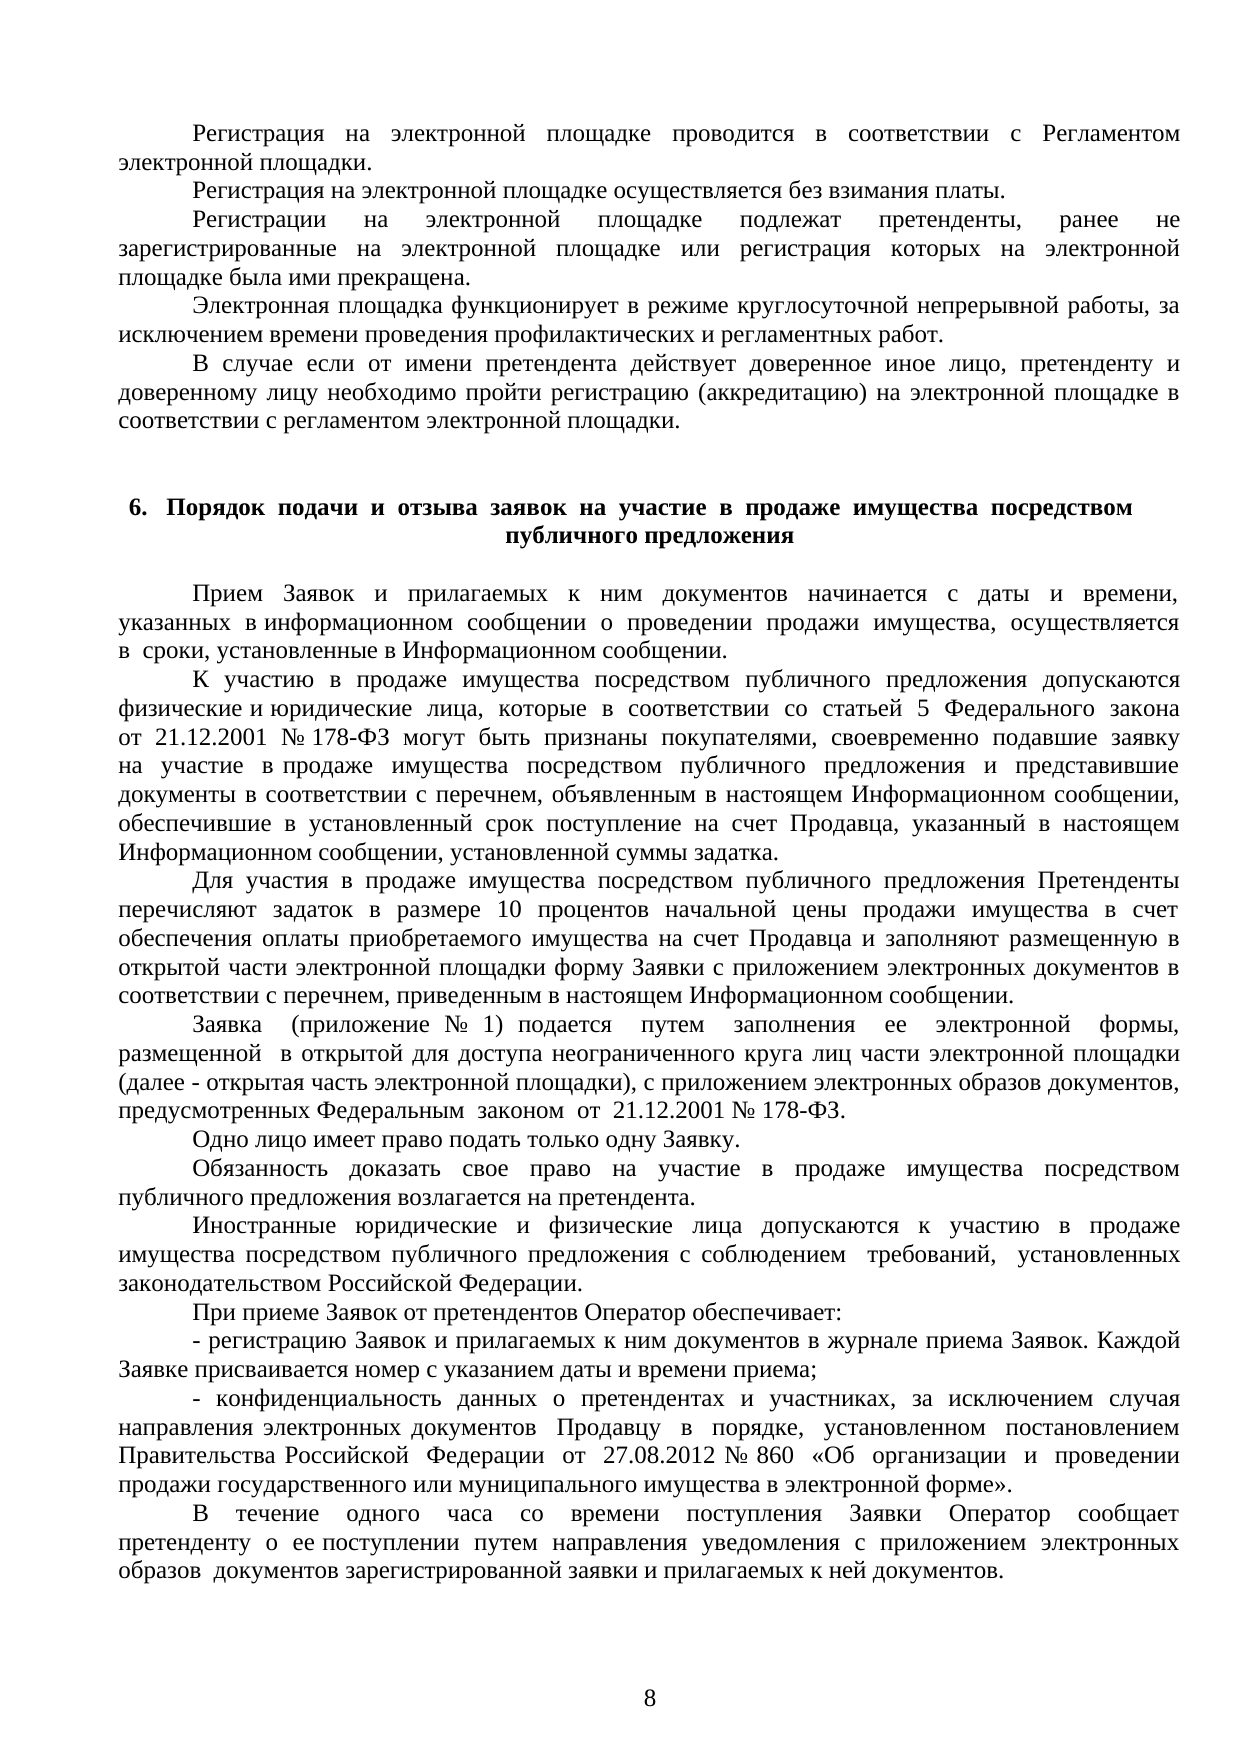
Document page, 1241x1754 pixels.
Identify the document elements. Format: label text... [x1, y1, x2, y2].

text При приеме Заявок от претендентов Оператор обеспечивает: [118, 1297, 1181, 1326]
text Обязанность доказать свое право на участие в продаже имущества посредством публичного предложения возлагается на претендента. [118, 1153, 1181, 1211]
text Прием Заявок и прилагаемых к ним документов начинается с даты и времени, указанных в информационном сообщении о проведении продажи имущества, осуществляется в сроки, установленные в Информационном сообщении. [118, 578, 1181, 664]
text Для участия в продаже имущества посредством публичного предложения Претенденты перечисляют задаток в размере 10 процентов начальной цены продажи имущества в счет обеспечения оплаты приобретаемого имущества на счет Продавца и заполняют размещенную в открытой части электронной площадки форму Заявки с приложением электронных документов в соответствии с перечнем, приведенным в настоящем Информационном сообщении. [118, 866, 1181, 1009]
text Регистрация на электронной площадке проводится в соответствии с Регламентом электронной площадки. [118, 118, 1181, 176]
text Регистрация на электронной площадке осуществляется без взимания платы. [118, 176, 1181, 204]
text К участию в продаже имущества посредством публичного предложения допускаются физические и юридические лица, которые в соответствии со статьей 5 Федерального закона от 21.12.2001 № 178-ФЗ могут быть признаны покупателями, своевременно подавшие заявку на участие в продаже имущества посредством публичного предложения и представившие документы в соответствии с перечнем, объявленным в настоящем Информационном сообщении, обеспечившие в установленный срок поступление на счет Продавца, указанный в настоящем Информационном сообщении, установленной суммы задатка. [118, 664, 1181, 866]
text Электронная площадка функционирует в режиме круглосуточной непрерывной работы, за исключением времени проведения профилактических и регламентных работ. [118, 291, 1181, 348]
text Одно лицо имеет право подать только одну Заявку. [118, 1124, 1181, 1153]
text Регистрации на электронной площадке подлежат претенденты, ранее не зарегистрированные на электронной площадке или регистрация которых на электронной площадке была ими прекращена. [118, 204, 1181, 291]
list Порядок подачи и отзыва заявок на участие в продаже имущества посредством публичного предложения [81, 492, 1181, 549]
text - регистрацию Заявок и прилагаемых к ним документов в журнале приема Заявок. Каждой Заявке присваивается номер с указанием даты и времени приема; [118, 1326, 1181, 1383]
text - конфиденциальность данных о претендентах и участниках, за исключением случая направления электронных документов Продавцу в порядке, установленном постановлением Правительства Российской Федерации от 27.08.2012 № 860 «Об организации и проведении продажи государственного или муниципального имущества в электронной форме». [118, 1383, 1181, 1498]
text Заявка (приложение № 1) подается путем заполнения ее электронной формы, размещенной в открытой для доступа неограниченного круга лиц части электронной площадки (далее - открытая часть электронной площадки), с приложением электронных образов документов, предусмотренных Федеральным законом от 21.12.2001 № 178-ФЗ. [118, 1009, 1181, 1124]
text В течение одного часа со времени поступления Заявки Оператор сообщает претенденту о ее поступлении путем направления уведомления с приложением электронных образов документов зарегистрированной заявки и прилагаемых к ней документов. [118, 1498, 1181, 1584]
text В случае если от имени претендента действует доверенное иное лицо, претенденту и доверенному лицу необходимо пройти регистрацию (аккредитацию) на электронной площадке в соответствии с регламентом электронной площадки. [118, 348, 1181, 434]
text Иностранные юридические и физические лица допускаются к участию в продаже имущества посредством публичного предложения с соблюдением требований, установленных законодательством Российской Федерации. [118, 1211, 1181, 1297]
